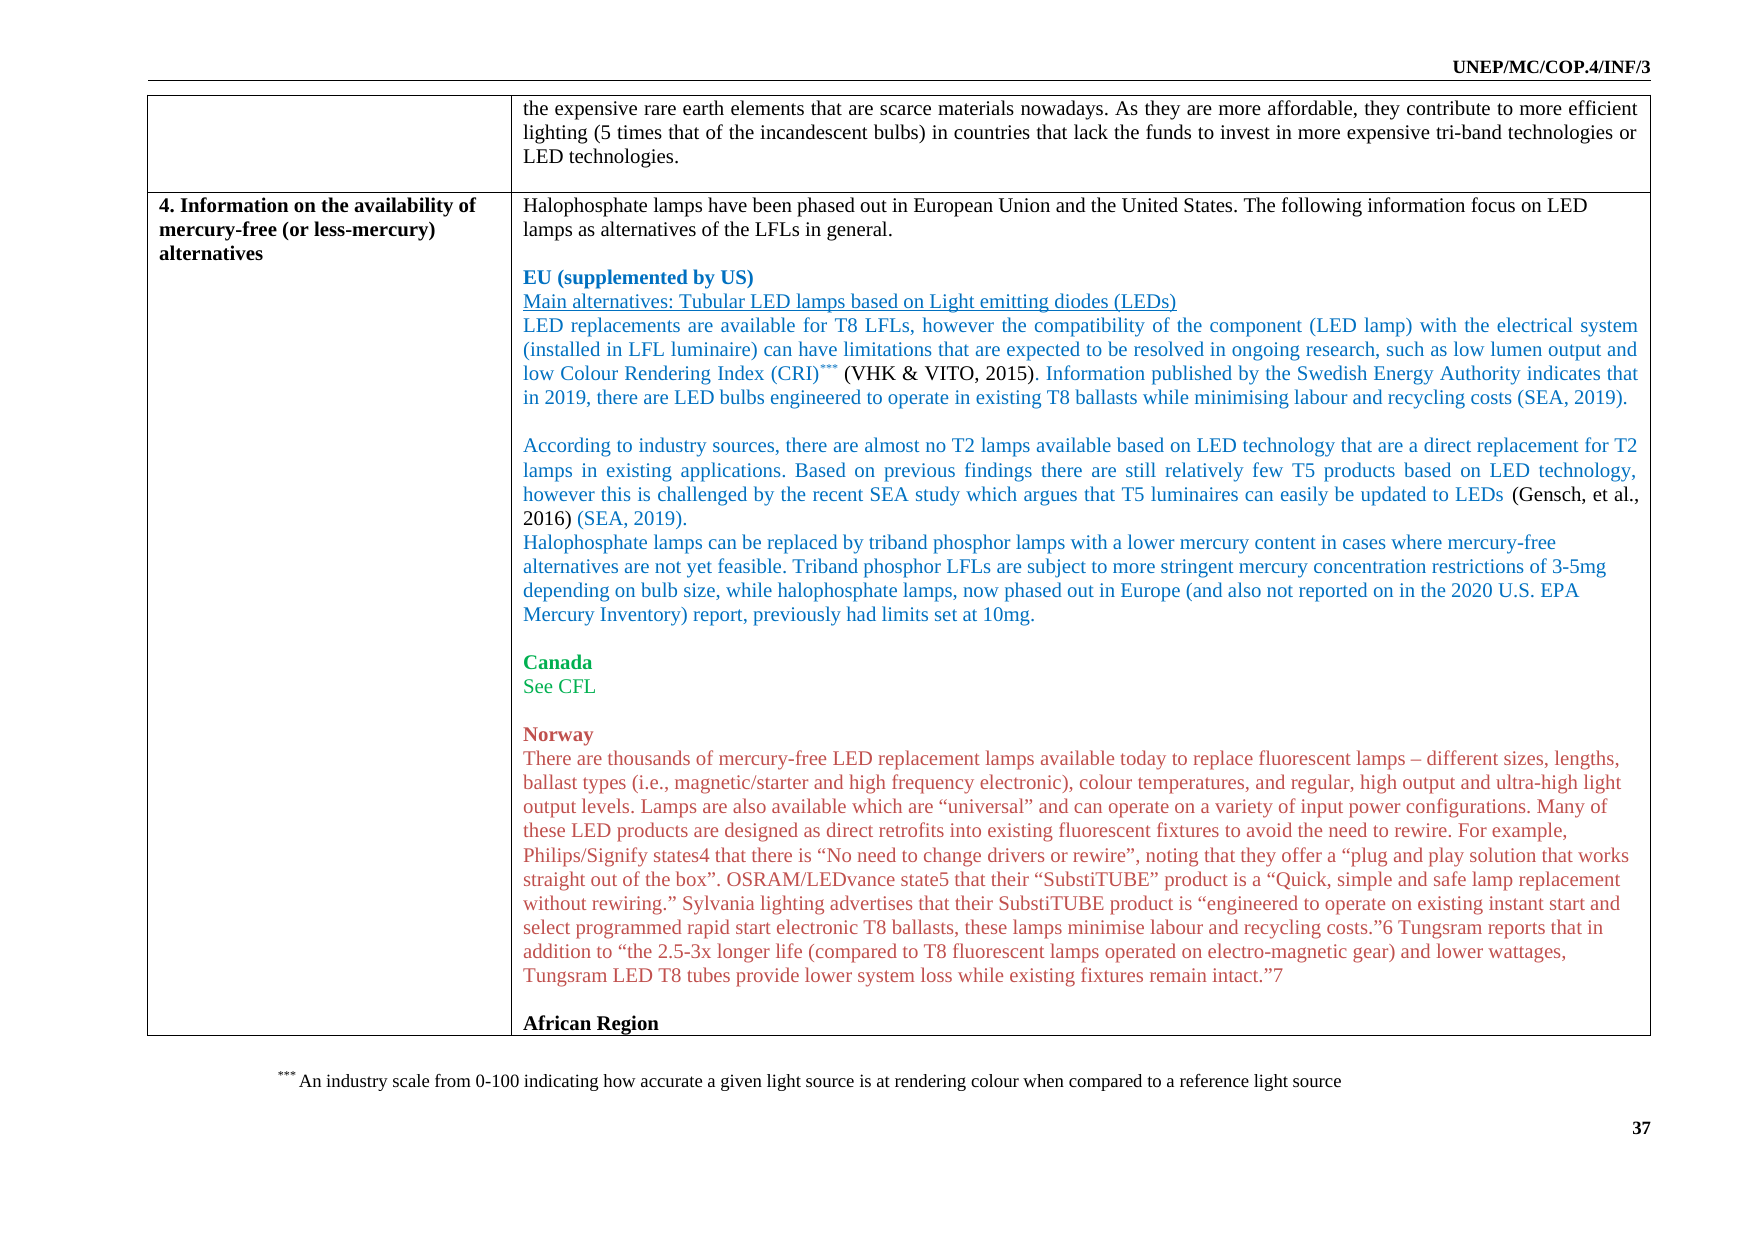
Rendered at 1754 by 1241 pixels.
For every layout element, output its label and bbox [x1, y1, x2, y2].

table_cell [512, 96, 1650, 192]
table_cell [148, 193, 511, 1035]
table_cell [148, 96, 511, 192]
table_cell [512, 193, 1650, 1035]
